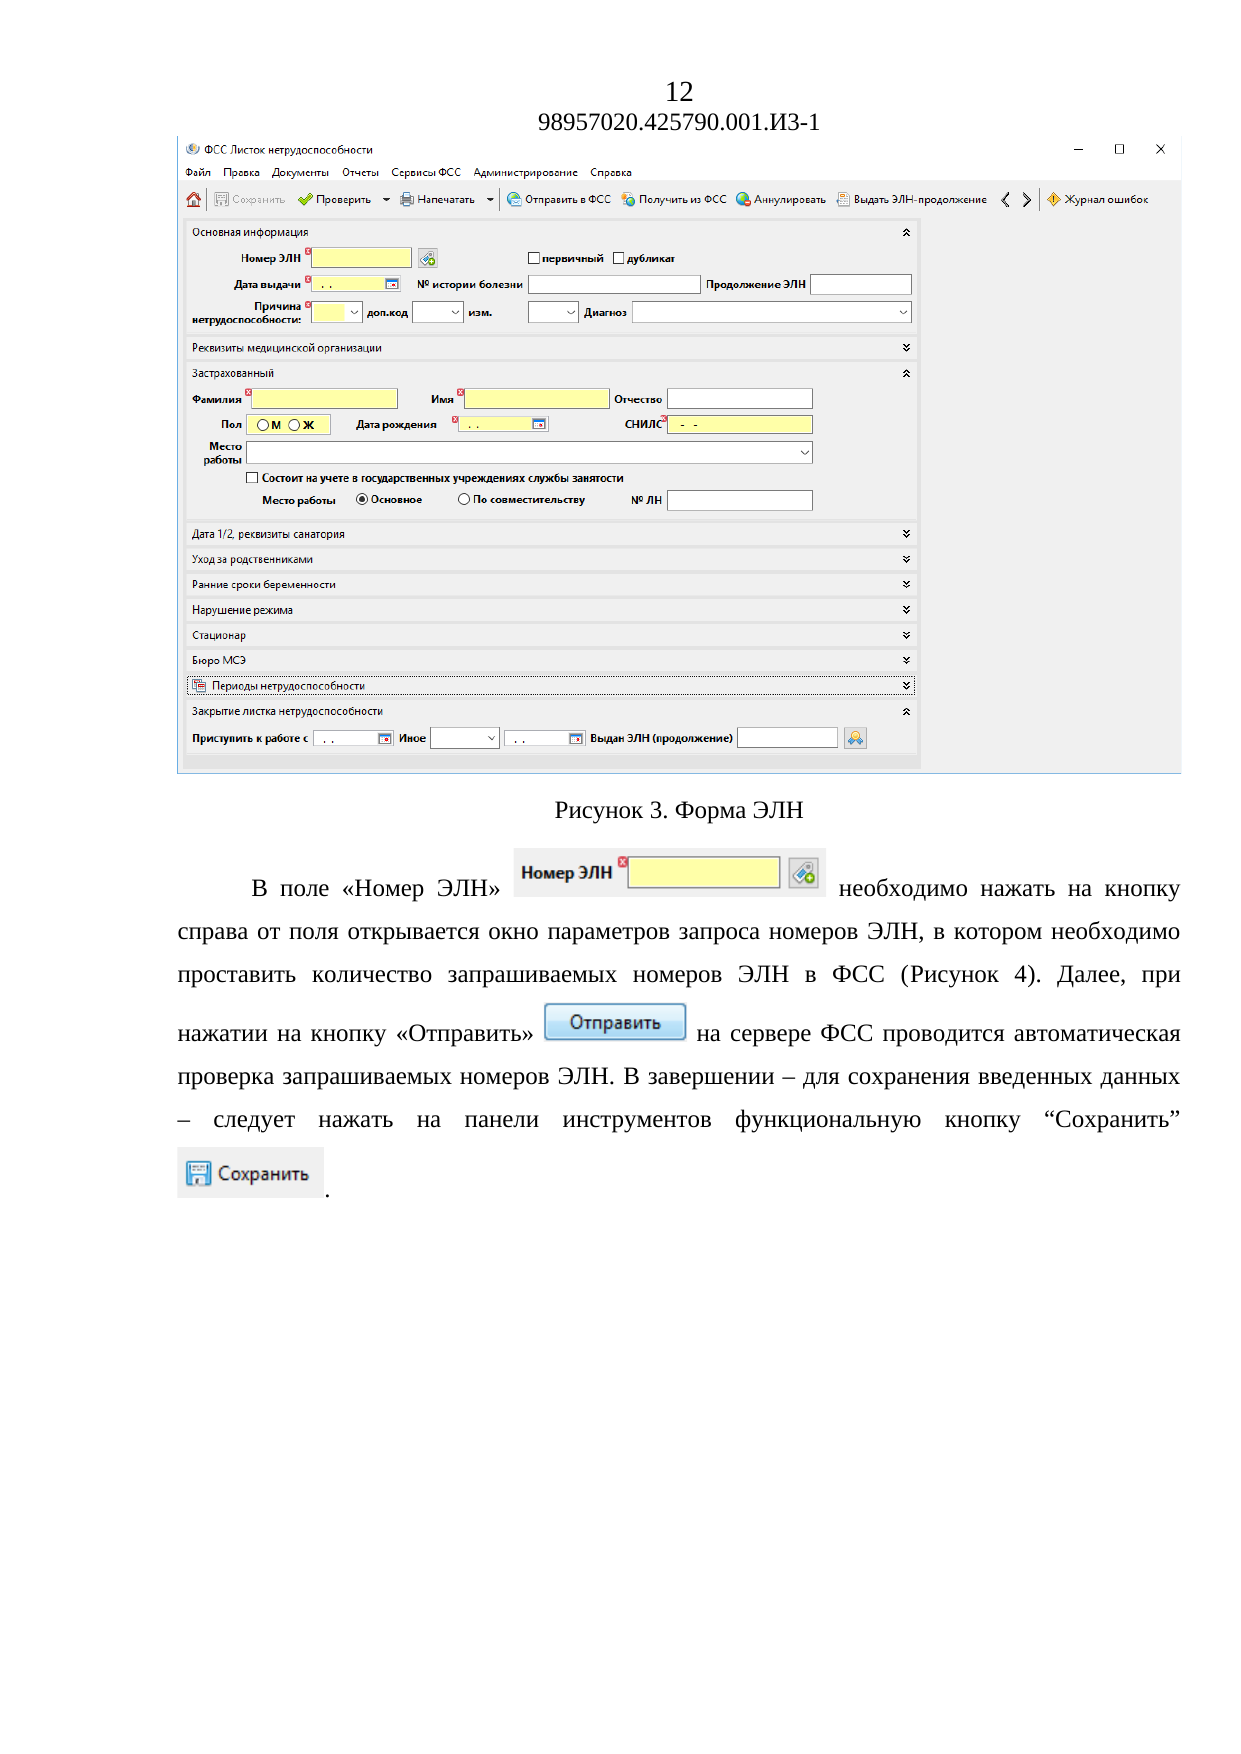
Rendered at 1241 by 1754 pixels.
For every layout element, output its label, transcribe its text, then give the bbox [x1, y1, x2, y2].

picture [513, 848, 827, 897]
picture [177, 1147, 324, 1198]
text В поле «Номер ЭЛН» необходимо нажать на кнопку справа от поля открывается окно параметров запроса номеров ЭЛН, в котором необходимо проставить количество запрашиваемых номеров ЭЛН в ФСС (Рисунок 4). Далее, при нажатии на кнопку «Отправить» на сервере ФСС проводится автоматическая проверка запрашиваемых номеров ЭЛН. В завершении – для сохранения введенных данных – следует нажать на панели инструментов функциональную кнопку “Сохранить”. [177, 848, 1181, 1203]
text Рисунок 3. Форма ЭЛН [177, 795, 1181, 823]
picture [177, 136, 1182, 774]
picture [543, 1002, 688, 1042]
